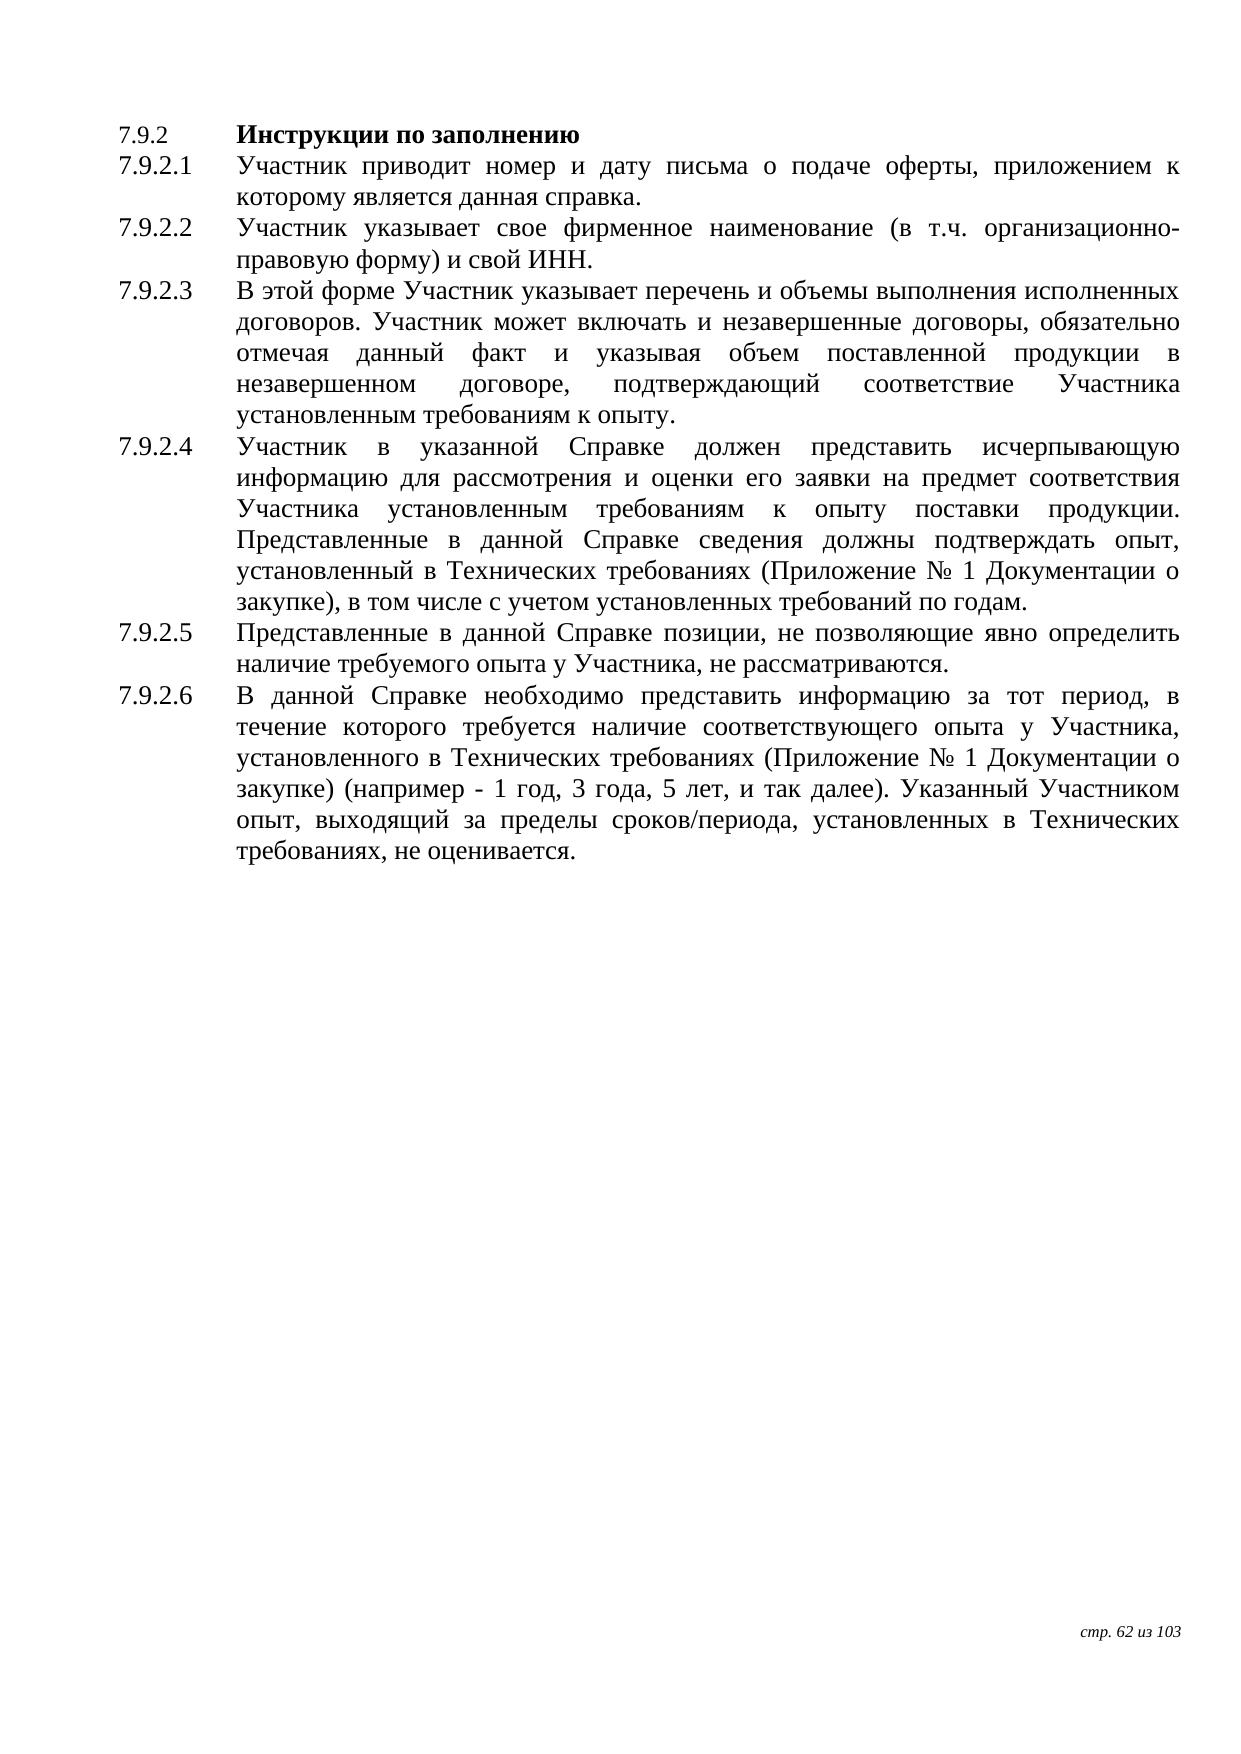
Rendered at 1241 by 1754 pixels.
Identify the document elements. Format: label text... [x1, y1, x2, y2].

text Участник в указанной Справке должен представить исчерпывающую информацию для рассмотрения и оценки его заявки на предмет соответствия Участника установленным требованиям к опыту поставки продукции. Представленные в данной Справке сведения должны подтверждать опыт, установленный в Технических требованиях (Приложение № 1 Документации о закупке), в том числе с учетом установленных требований по годам. [118, 429, 1181, 616]
text Участник приводит номер и дату письма о подаче оферты, приложением к которому является данная справка. [118, 149, 1181, 212]
text Участник указывает свое фирменное наименование (в т.ч. организационно-правовую форму) и свой ИНН. [118, 212, 1181, 274]
text Инструкции по заполнению [118, 118, 1181, 149]
text В этой форме Участник указывает перечень и объемы выполнения исполненных договоров. Участник может включать и незавершенные договоры, обязательно отмечая данный факт и указывая объем поставленной продукции в незавершенном договоре, подтверждающий соответствие Участника установленным требованиям к опыту. [118, 274, 1181, 429]
text Представленные в данной Справке позиции, не позволяющие явно определить наличие требуемого опыта у Участника, не рассматриваются. [118, 616, 1181, 679]
text В данной Справке необходимо представить информацию за тот период, в течение которого требуется наличие соответствующего опыта у Участника, установленного в Технических требованиях (Приложение № 1 Документации о закупке) (например - 1 год, 3 года, 5 лет, и так далее). Указанный Участником опыт, выходящий за пределы сроков/периода, установленных в Технических требованиях, не оценивается. [118, 679, 1181, 866]
